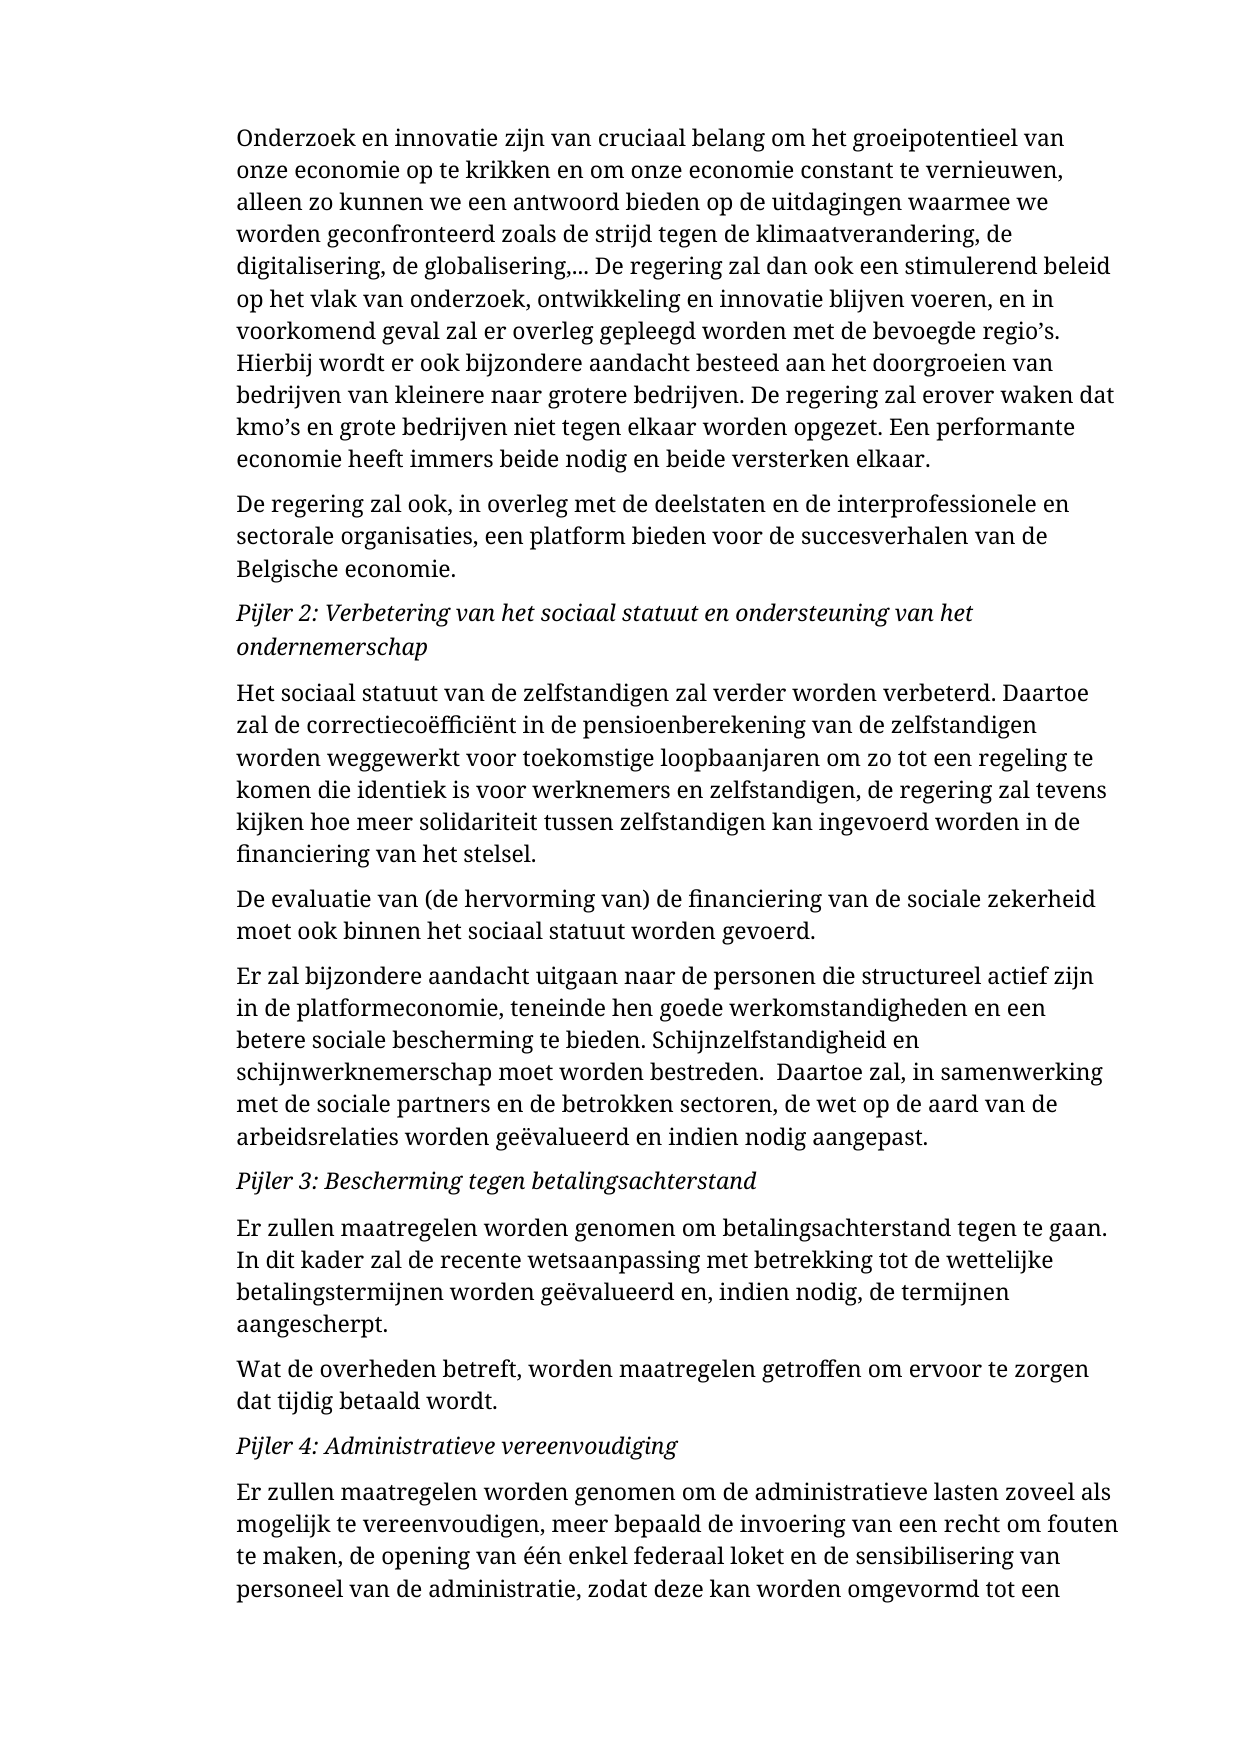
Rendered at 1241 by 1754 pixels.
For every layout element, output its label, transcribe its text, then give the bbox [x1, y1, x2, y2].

text Er zullen maatregelen worden genomen om betalingsachterstand tegen te gaan. In dit kader zal de recente wetsaanpassing met betrekking tot de wettelijke betalingstermijnen worden geëvalueerd en, indien nodig, de termijnen aangescherpt. [236, 1212, 1122, 1339]
subtitle Pijler 3: Bescherming tegen betalingsachterstand [236, 1165, 1122, 1197]
text De evaluatie van (de hervorming van) de financiering van de sociale zekerheid moet ook binnen het sociaal statuut worden gevoerd. [236, 883, 1122, 946]
text Het sociaal statuut van de zelfstandigen zal verder worden verbeterd. Daartoe zal de correctiecoëfficiënt in de pensioenberekening van de zelfstandigen worden weggewerkt voor toekomstige loopbaanjaren om zo tot een regeling te komen die identiek is voor werknemers en zelfstandigen, de regering zal tevens kijken hoe meer solidariteit tussen zelfstandigen kan ingevoerd worden in de financiering van het stelsel. [236, 677, 1122, 869]
subtitle Pijler 2: Verbetering van het sociaal statuut en ondersteuning van het ondernemerschap [236, 597, 1122, 662]
text Onderzoek en innovatie zijn van cruciaal belang om het groeipotentieel van onze economie op te krikken en om onze economie constant te vernieuwen, alleen zo kunnen we een antwoord bieden op de uitdagingen waarmee we worden geconfronteerd zoals de strijd tegen de klimaatverandering, de digitalisering, de globalisering,... De regering zal dan ook een stimulerend beleid op het vlak van onderzoek, ontwikkeling en innovatie blijven voeren, en in voorkomend geval zal er overleg gepleegd worden met de bevoegde regio’s. Hierbij wordt er ook bijzondere aandacht besteed aan het doorgroeien van bedrijven van kleinere naar grotere bedrijven. De regering zal erover waken dat kmo’s en grote bedrijven niet tegen elkaar worden opgezet. Een performante economie heeft immers beide nodig en beide versterken elkaar. [236, 122, 1122, 475]
subtitle Pijler 4: Administratieve vereenvoudiging [236, 1430, 1122, 1461]
text De regering zal ook, in overleg met de deelstaten en de interprofessionele en sectorale organisaties, een platform bieden voor de succesverhalen van de Belgische economie. [236, 488, 1122, 584]
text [236, 1476, 1122, 1604]
text Wat de overheden betreft, worden maatregelen getroffen om ervoor te zorgen dat tijdig betaald wordt. [236, 1353, 1122, 1416]
text Er zal bijzondere aandacht uitgaan naar de personen die structureel actief zijn in de platformeconomie, teneinde hen goede werkomstandigheden en een betere sociale bescherming te bieden. Schijnzelfstandigheid en schijnwerknemerschap moet worden bestreden. Daartoe zal, in samenwerking met de sociale partners en de betrokken sectoren, de wet op de aard van de arbeidsrelaties worden geëvalueerd en indien nodig aangepast. [236, 960, 1122, 1152]
